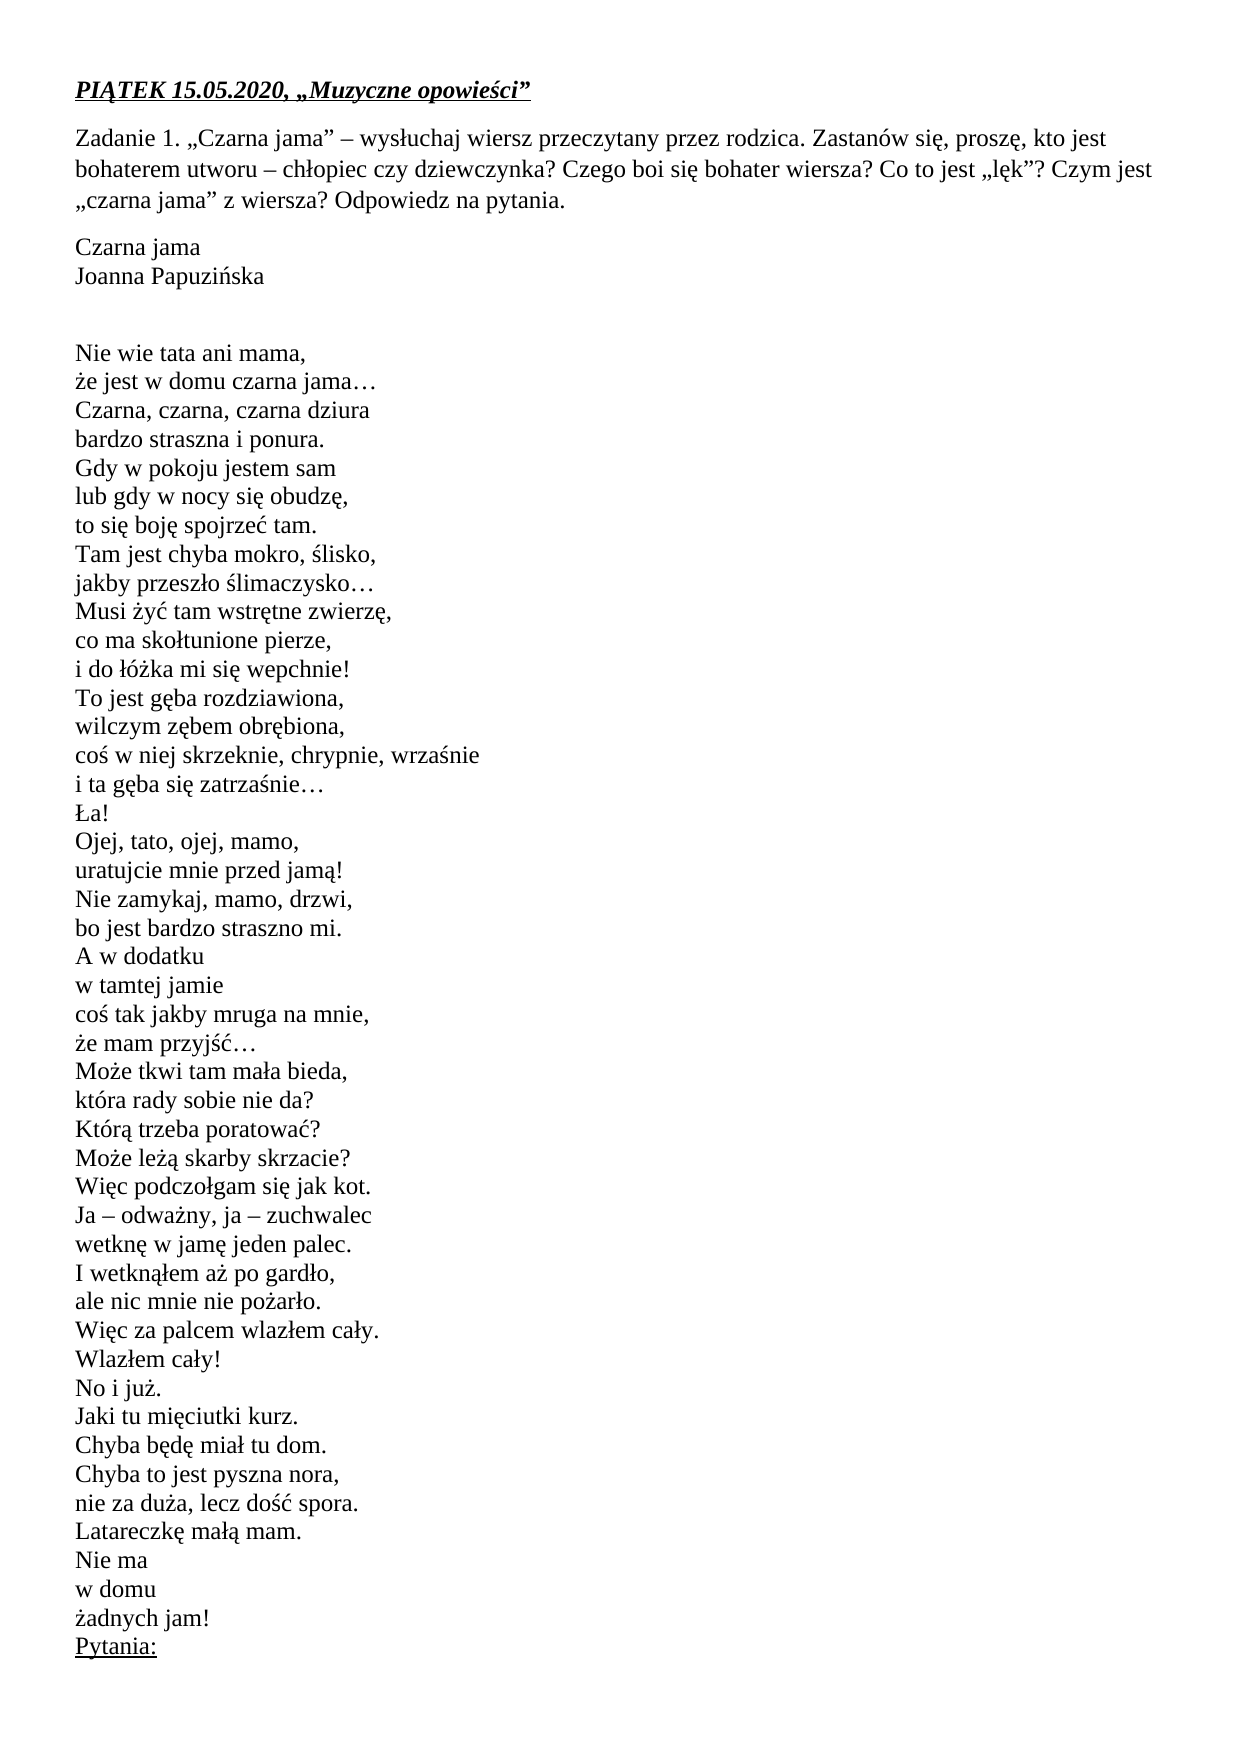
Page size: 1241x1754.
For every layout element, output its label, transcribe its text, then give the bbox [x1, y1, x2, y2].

text lub gdy w nocy się obudzę, [75, 481, 1165, 510]
text coś tak jakby mruga na mnie, [75, 999, 1165, 1028]
text Joanna Papuzińska [75, 261, 1165, 290]
text Ojej, tato, ojej, mamo, [75, 826, 1165, 855]
text No i już. [75, 1373, 1165, 1401]
text Nie zamykaj, mamo, drzwi, [75, 884, 1165, 913]
text i ta gęba się zatrzaśnie… [75, 769, 1165, 798]
text Ja – odważny, ja – zuchwalec [75, 1200, 1165, 1229]
text ale nic mnie nie pożarło. [75, 1286, 1165, 1315]
text i do łóżka mi się wepchnie! [75, 654, 1165, 683]
text Chyba będę miał tu dom. [75, 1430, 1165, 1459]
text Latareczkę małą mam. [75, 1516, 1165, 1545]
text Może leżą skarby skrzacie? [75, 1143, 1165, 1171]
text Którą trzeba poratować? [75, 1114, 1165, 1143]
text która rady sobie nie da? [75, 1085, 1165, 1114]
text wilczym zębem obrębiona, [75, 711, 1165, 740]
text Jaki tu mięciutki kurz. [75, 1401, 1165, 1430]
text jakby przeszło ślimaczysko… [75, 568, 1165, 596]
text PIĄTEK 15.05.2020, „Muzyczne opowieści” [75, 75, 1165, 104]
text bo jest bardzo straszno mi. [75, 913, 1165, 941]
text Gdy w pokoju jestem sam [75, 453, 1165, 481]
text Zadanie 1. „Czarna jama” – wysłuchaj wiersz przeczytany przez rodzica. Zastanów się, proszę, kto jest bohaterem utworu – chłopiec czy dziewczynka? Czego boi się bohater wiersza? Co to jest „lęk”? Czym jest „czarna jama” z wiersza? Odpowiedz na pytania. [75, 123, 1165, 213]
text w domu [75, 1574, 1165, 1603]
text Wlazłem cały! [75, 1344, 1165, 1373]
text Nie ma [75, 1545, 1165, 1574]
text że mam przyjść… [75, 1028, 1165, 1056]
text Więc podczołgam się jak kot. [75, 1171, 1165, 1200]
text że jest w domu czarna jama… [75, 366, 1165, 395]
text Chyba to jest pyszna nora, [75, 1459, 1165, 1488]
text To jest gęba rozdziawiona, [75, 683, 1165, 711]
text nie za duża, lecz dość spora. [75, 1488, 1165, 1516]
text uratujcie mnie przed jamą! [75, 855, 1165, 884]
text Musi żyć tam wstrętne zwierzę, [75, 596, 1165, 625]
text Nie wie tata ani mama, [75, 338, 1165, 366]
text Pytania: [75, 1631, 1165, 1660]
text to się boję spojrzeć tam. [75, 510, 1165, 539]
text co ma skołtunione pierze, [75, 625, 1165, 654]
text wetknę w jamę jeden palec. [75, 1229, 1165, 1258]
text żadnych jam! [75, 1603, 1165, 1631]
text w tamtej jamie [75, 970, 1165, 999]
text bardzo straszna i ponura. [75, 424, 1165, 453]
text Może tkwi tam mała bieda, [75, 1056, 1165, 1085]
text Ła! [75, 798, 1165, 826]
text Więc za palcem wlazłem cały. [75, 1315, 1165, 1344]
text Czarna, czarna, czarna dziura [75, 395, 1165, 424]
text Czarna jama [75, 232, 1165, 261]
text I wetknąłem aż po gardło, [75, 1258, 1165, 1286]
text A w dodatku [75, 941, 1165, 970]
text Tam jest chyba mokro, ślisko, [75, 539, 1165, 568]
text coś w niej skrzeknie, chrypnie, wrzaśnie [75, 740, 1165, 769]
